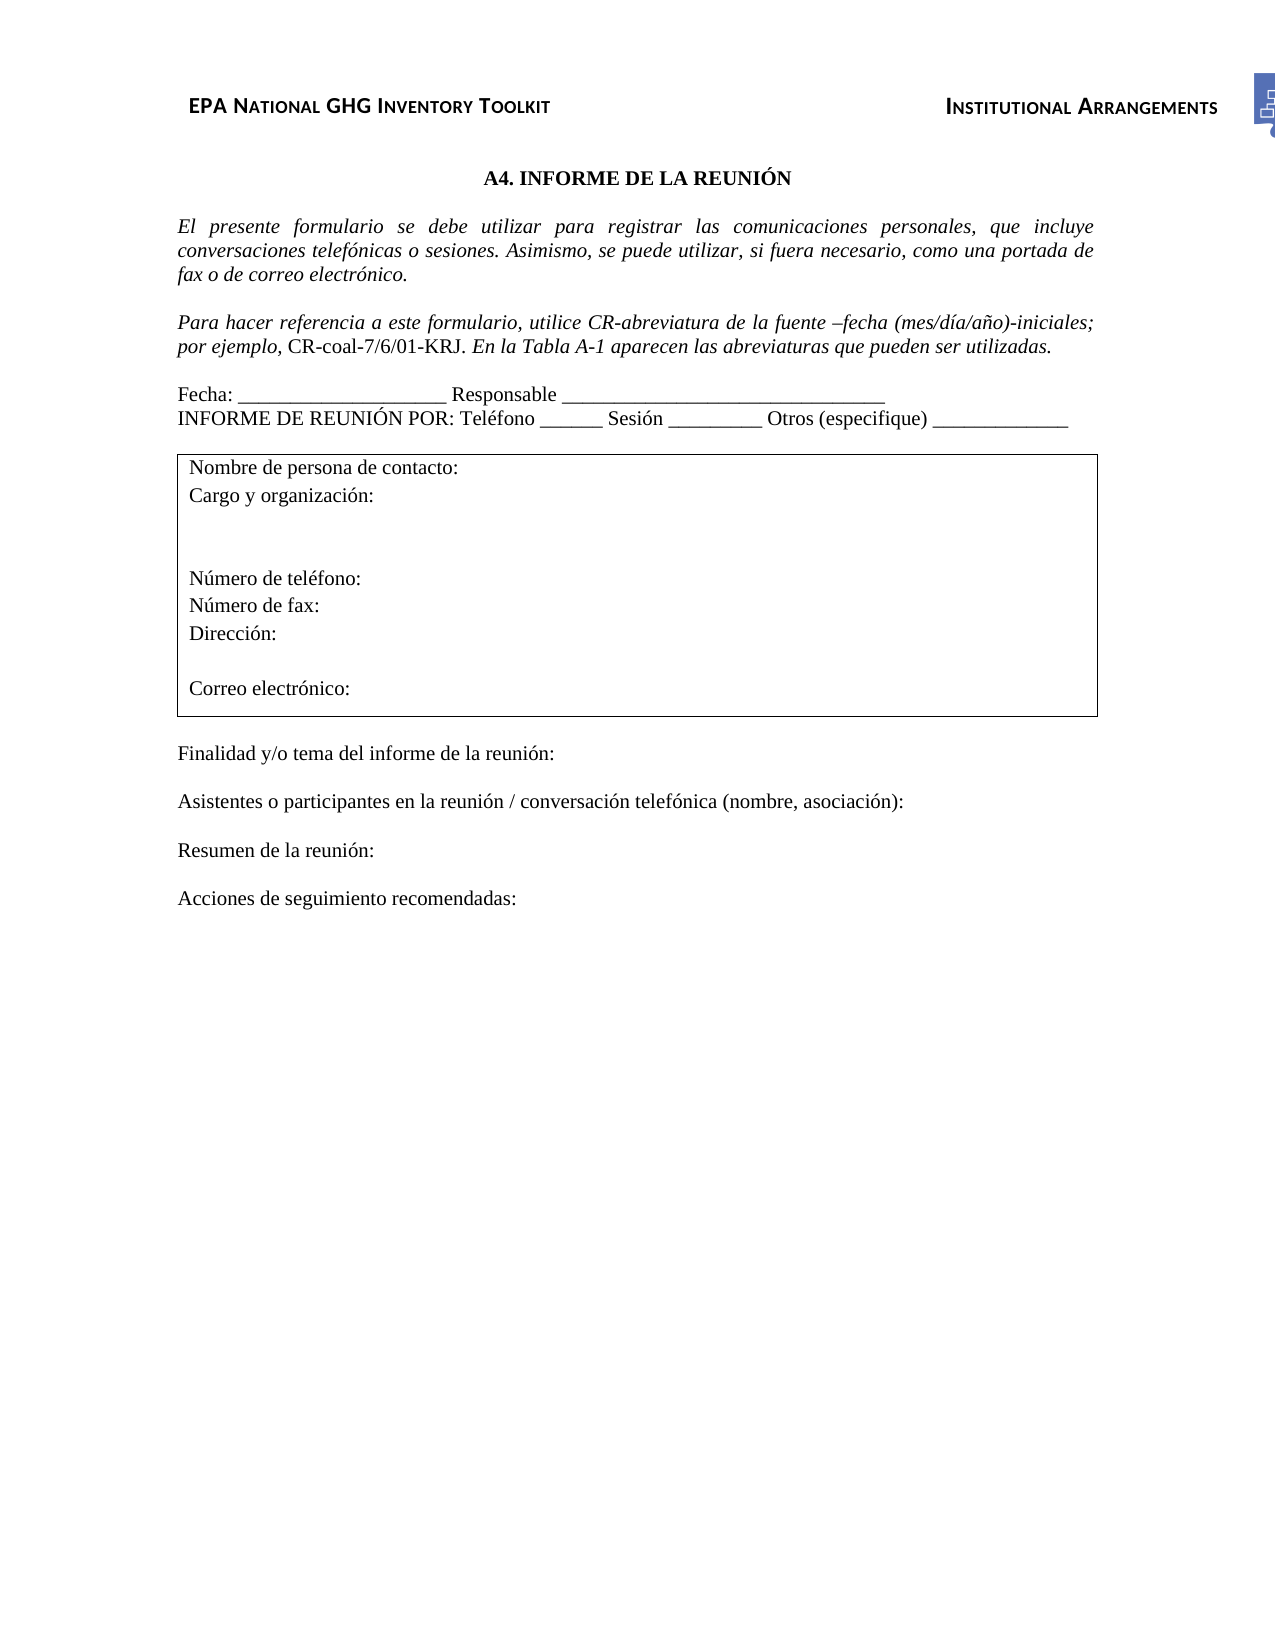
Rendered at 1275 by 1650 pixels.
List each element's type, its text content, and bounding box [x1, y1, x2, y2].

text El presente formulario se debe utilizar para registrar las comunicaciones personales, que incluye conversaciones telefónicas o sesiones. Asimismo, se puede utilizar, si fuera necesario, como una portada de fax o de correo electrónico. [177, 213, 1098, 286]
text Resumen de la reunión: [177, 838, 1098, 862]
text Acciones de seguimiento recomendadas: [177, 886, 1098, 910]
text Fecha: ____________________ Responsable _______________________________ [177, 382, 1098, 406]
text Para hacer referencia a este formulario, utilice CR-abreviatura de la fuente –fecha (mes/día/año)-iniciales; por ejemplo, CR-coal-7/6/01-KRJ. En la Tabla A-1 aparecen las abreviaturas que pueden ser utilizadas. [177, 310, 1098, 358]
text INFORME DE REUNIÓN POR: Teléfono ______ Sesión _________ Otros (especifique) _____________ [177, 406, 1098, 430]
text A4. INFORME DE LA REUNIÓN [177, 165, 1098, 189]
table_header Nombre de persona de contacto: Cargo y organización: Número de teléfono: Número de fax: Dirección: Correo electrónico: [178, 455, 1097, 716]
picture [1254, 73, 1275, 138]
text Asistentes o participantes en la reunión / conversación telefónica (nombre, asociación): [177, 789, 1098, 813]
text Finalidad y/o tema del informe de la reunión: [177, 741, 1098, 765]
